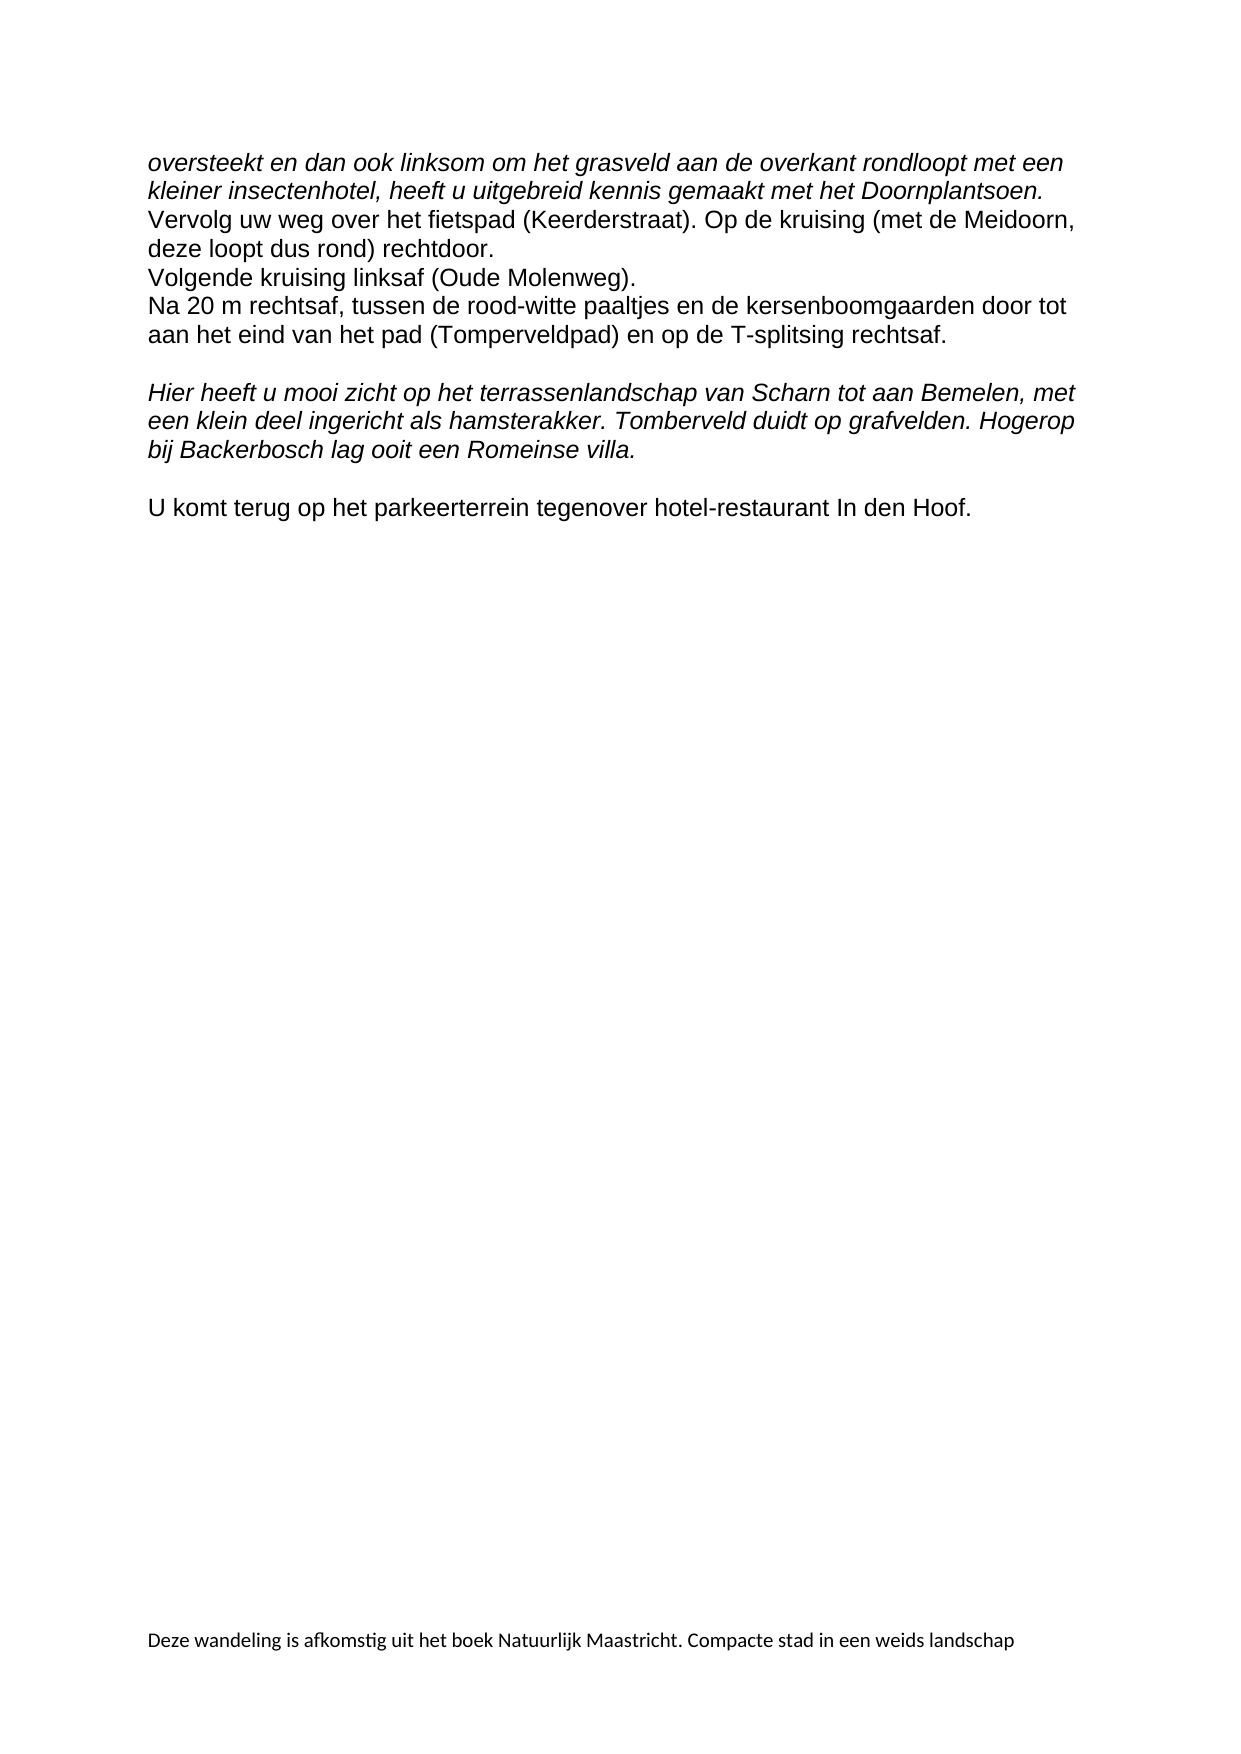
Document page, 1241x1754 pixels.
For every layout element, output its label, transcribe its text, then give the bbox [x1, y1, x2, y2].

text U komt terug op het parkeerterrein tegenover hotel-restaurant In den Hoof. [148, 493, 1093, 521]
text Na 20 m rechtsaf, tussen de rood-witte paaltjes en de kersenboomgaarden door tot aan het eind van het pad (Tomperveldpad) en op de T-splitsing rechtsaf. [148, 291, 1093, 349]
text Hier heeft u mooi zicht op het terrassenlandschap van Scharn tot aan Bemelen, met een klein deel ingericht als hamsterakker. Tomberveld duidt op grafvelden. Hogerop bij Backerbosch lag ooit een Romeinse villa. [148, 378, 1093, 464]
text Volgende kruising linksaf (Oude Molenweg). [148, 263, 1093, 291]
text Vervolg uw weg over het fietspad (Keerderstraat). Op de kruising (met de Meidoorn, deze loopt dus rond) rechtdoor. [148, 205, 1093, 263]
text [148, 148, 1093, 205]
